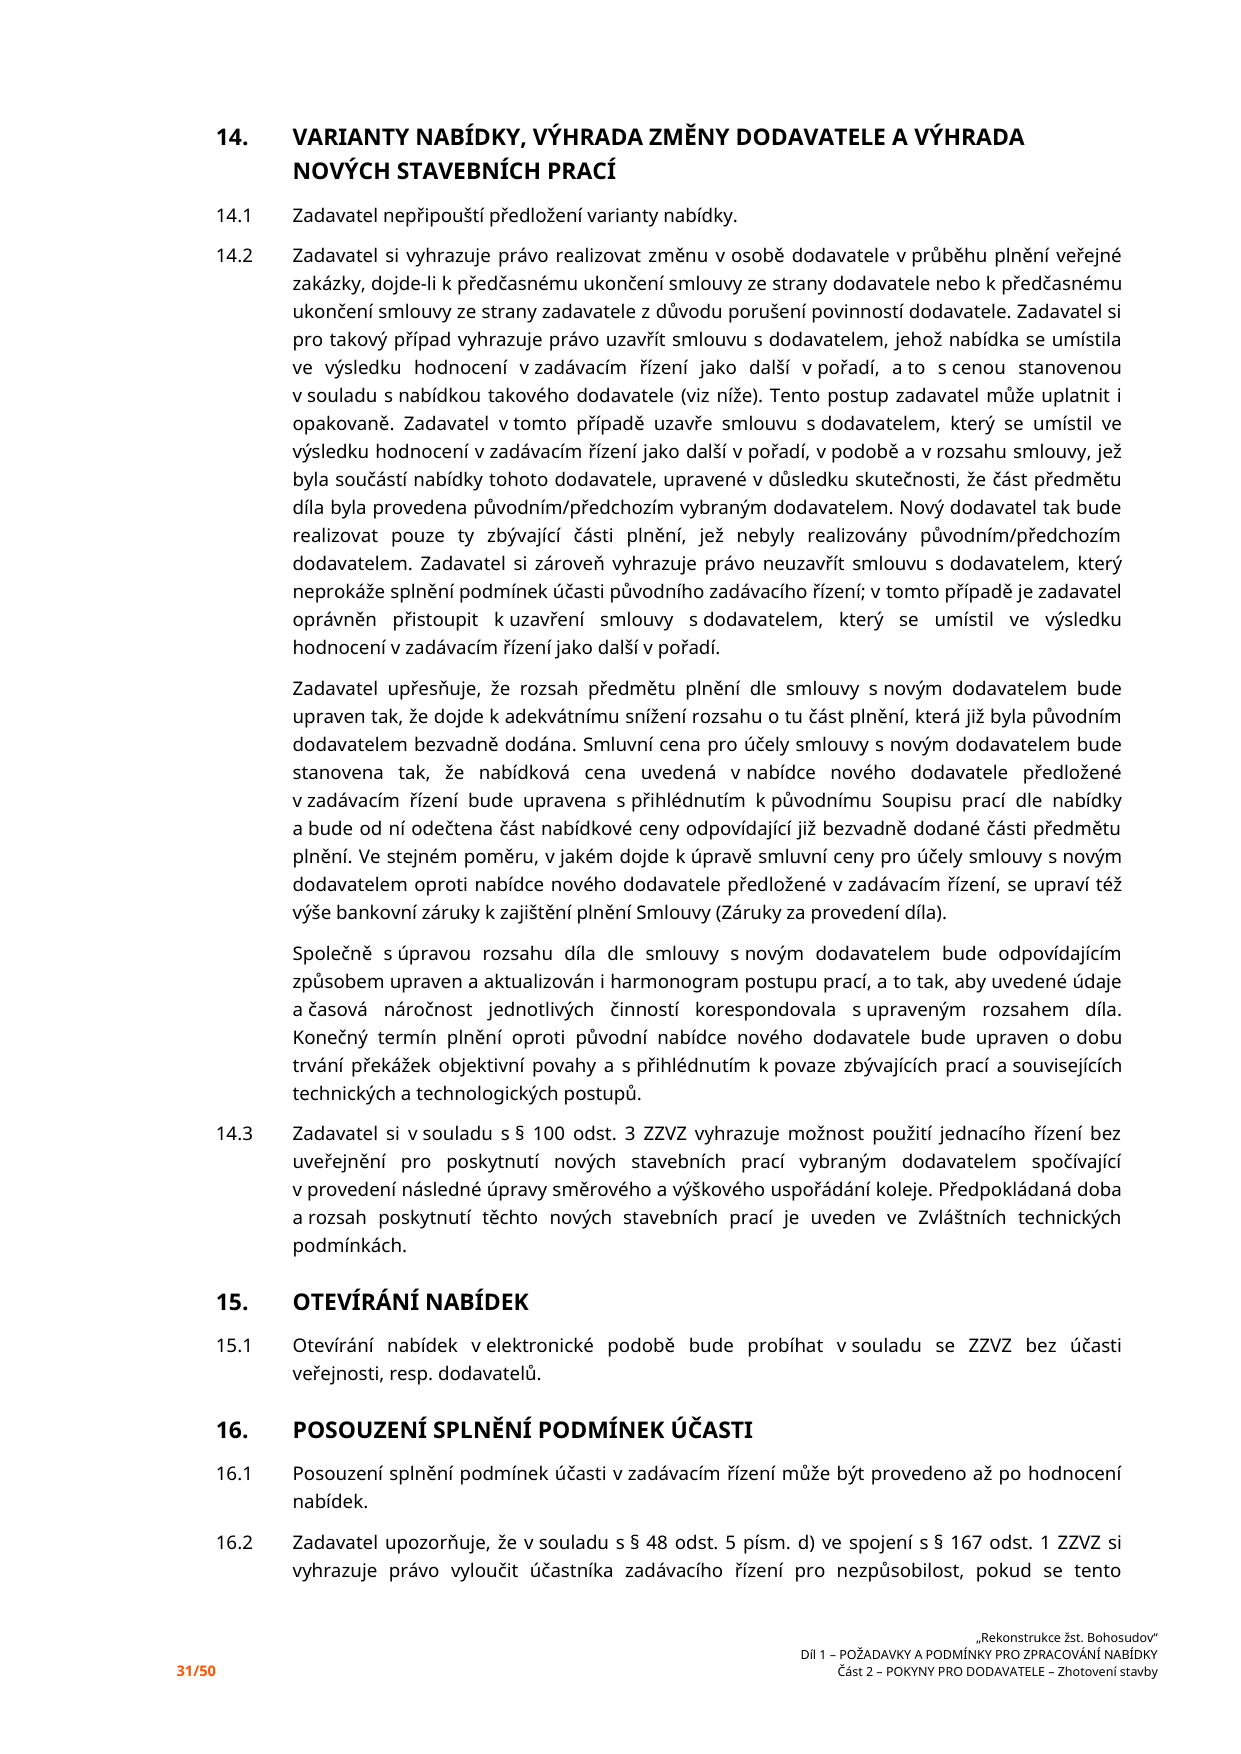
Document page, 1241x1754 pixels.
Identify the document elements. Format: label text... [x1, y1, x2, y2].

text Zadavatel si v souladu s § 100 odst. 3 ZZVZ vyhrazuje možnost použití jednacího řízení bez uveřejnění pro poskytnutí nových stavebních prací vybraným dodavatelem spočívající v provedení následné úpravy směrového a výškového uspořádání koleje. Předpokládaná doba a rozsah poskytnutí těchto nových stavebních prací je uveden ve Zvláštních technických podmínkách. [216, 1121, 1122, 1258]
text OTEVÍRÁNÍ NABÍDEK [216, 1286, 1122, 1317]
text POSOUZENÍ SPLNĚNÍ PODMÍNEK ÚČASTI [216, 1413, 1122, 1445]
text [216, 1529, 1122, 1582]
text Posouzení splnění podmínek účasti v zadávacím řízení může být provedeno až po hodnocení nabídek. [216, 1460, 1122, 1514]
text VARIANTY NABÍDKY, VÝHRADA ZMĚNY DODAVATELE a VÝHRADA NOVÝCH STAVEBNÍCH PRACÍ [216, 121, 1122, 186]
text Zadavatel si vyhrazuje právo realizovat změnu v osobě dodavatele v průběhu plnění veřejné zakázky, dojde-li k předčasnému ukončení smlouvy ze strany dodavatele nebo k předčasnému ukončení smlouvy ze strany zadavatele z důvodu porušení povinností dodavatele. Zadavatel si pro takový případ vyhrazuje právo uzavřít smlouvu s dodavatelem, jehož nabídka se umístila ve výsledku hodnocení v zadávacím řízení jako další v pořadí, a to s cenou stanovenou v souladu s nabídkou takového dodavatele (viz níže). Tento postup zadavatel může uplatnit i opakovaně. Zadavatel v tomto případě uzavře smlouvu s dodavatelem, který se umístil ve výsledku hodnocení v zadávacím řízení jako další v pořadí, v podobě a v rozsahu smlouvy, jež byla součástí nabídky tohoto dodavatele, upravené v důsledku skutečnosti, že část předmětu díla byla provedena původním/předchozím vybraným dodavatelem. Nový dodavatel tak bude realizovat pouze ty zbývající části plnění, jež nebyly realizovány původním/předchozím dodavatelem. Zadavatel si zároveň vyhrazuje právo neuzavřít smlouvu s dodavatelem, který neprokáže splnění podmínek účasti původního zadávacího řízení; v tomto případě je zadavatel oprávněn přistoupit k uzavření smlouvy s dodavatelem, který se umístil ve výsledku hodnocení v zadávacím řízení jako další v pořadí. [216, 242, 1122, 660]
text Otevírání nabídek v elektronické podobě bude probíhat v souladu se ZZVZ bez účasti veřejnosti, resp. dodavatelů. [216, 1332, 1122, 1386]
list Zadavatel upřesňuje, že rozsah předmětu plnění dle smlouvy s novým dodavatelem bude upraven tak, že dojde k adekvátnímu snížení rozsahu o tu část plnění, která již byla původním dodavatelem bezvadně dodána. Smluvní cena pro účely smlouvy s novým dodavatelem bude stanovena tak, že nabídková cena uvedená v nabídce nového dodavatele předložené v zadávacím řízení bude upravena s přihlédnutím k původnímu Soupisu prací dle nabídky a bude od ní odečtena část nabídkové ceny odpovídající již bezvadně dodané části předmětu plnění. Ve stejném poměru, v jakém dojde k úpravě smluvní ceny pro účely smlouvy s novým dodavatelem oproti nabídce nového dodavatele předložené v zadávacím řízení, se upraví též výše bankovní záruky k zajištění plnění Smlouvy (Záruky za provedení díla). [292, 675, 1122, 925]
list Společně s úpravou rozsahu díla dle smlouvy s novým dodavatelem bude odpovídajícím způsobem upraven a aktualizován i harmonogram postupu prací, a to tak, aby uvedené údaje a časová náročnost jednotlivých činností korespondovala s upraveným rozsahem díla. Konečný termín plnění oproti původní nabídce nového dodavatele bude upraven o dobu trvání překážek objektivní povahy a s přihlédnutím k povaze zbývajících prací a souvisejících technických a technologických postupů. [292, 940, 1122, 1106]
text Zadavatel nepřipouští předložení varianty nabídky. [216, 202, 1122, 227]
